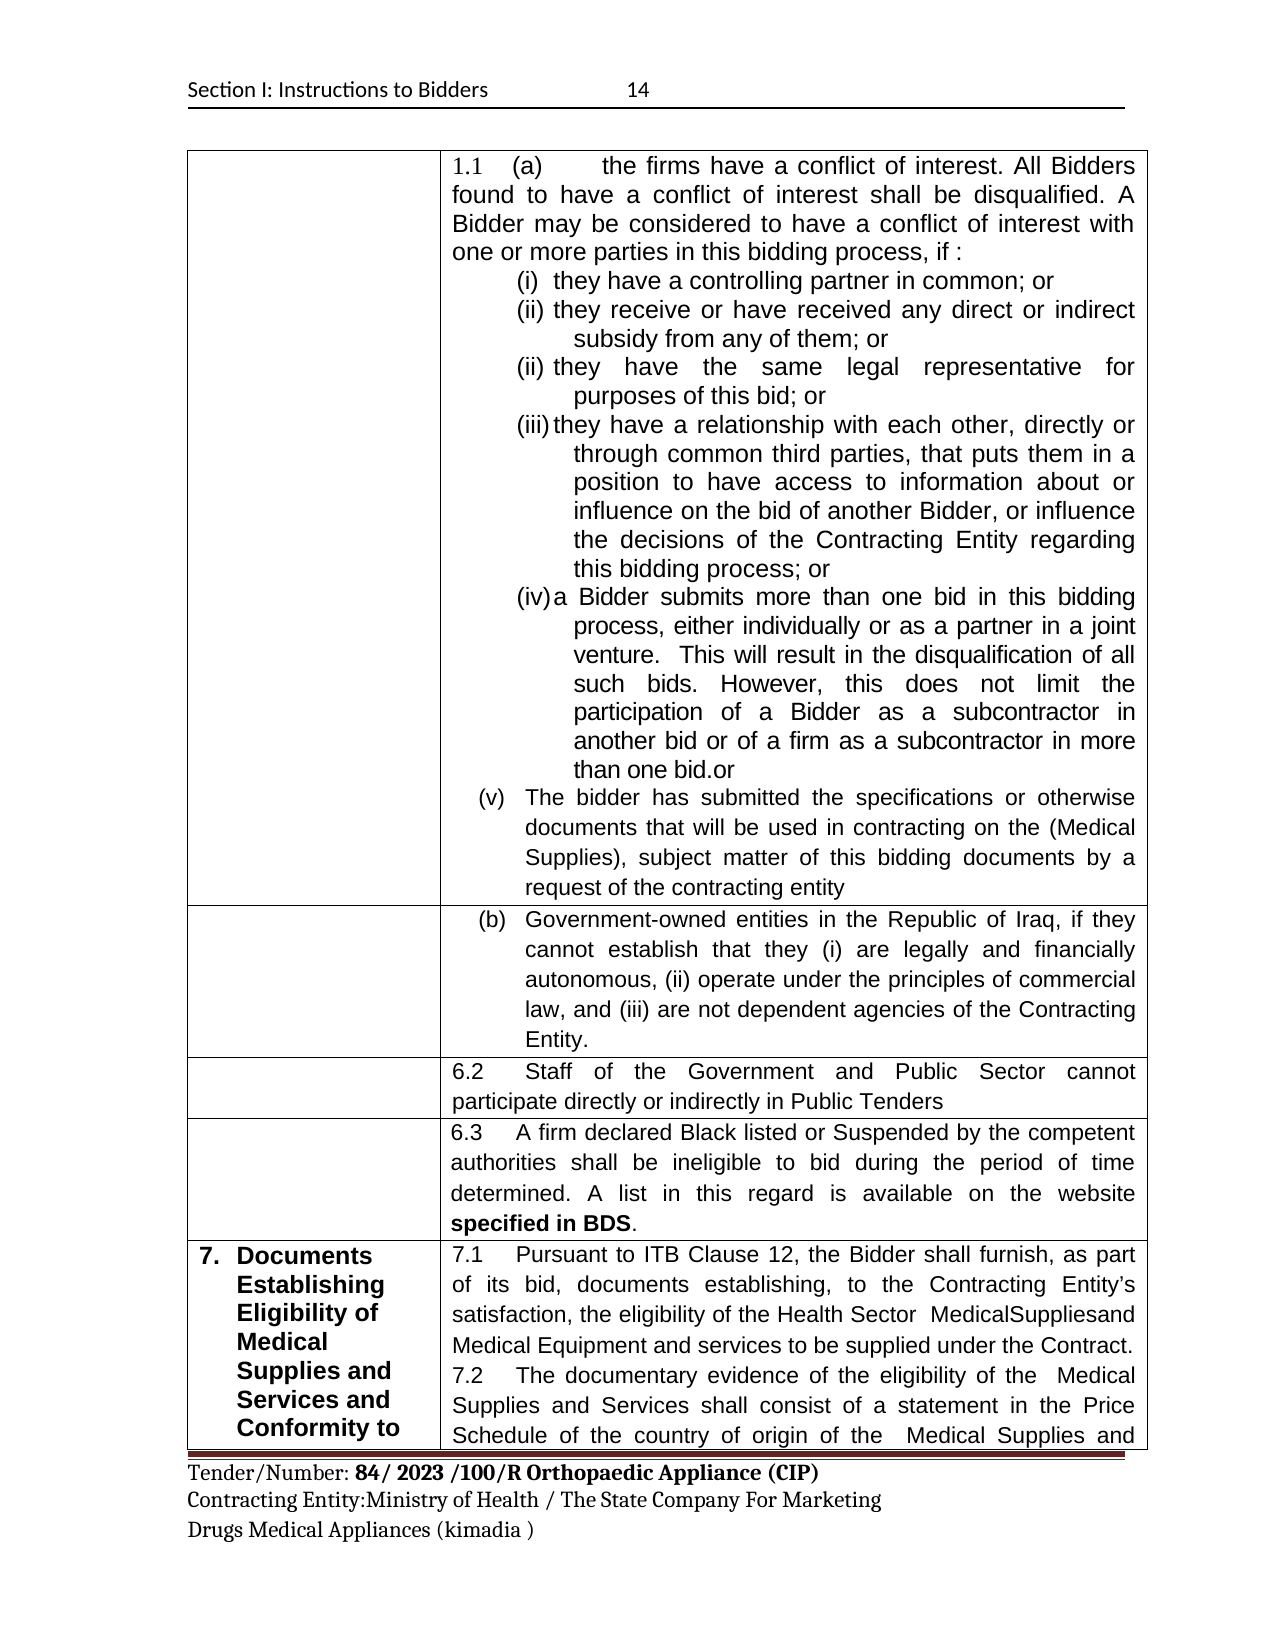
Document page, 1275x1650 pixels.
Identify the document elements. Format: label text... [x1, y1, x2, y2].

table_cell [188, 1241, 440, 1448]
table_cell (a) the firms have a conflict of interest. All Bidders found to have a conflict of interest shall be disqualified. A Bidder may be considered to have a conflict of interest with one or more parties in this bidding process, if : (i) they have a controlling partner in common; or (ii) they receive or have received any direct or indirect subsidy from any of them; or (ii) they have the same legal representative for purposes of this bid; or (iii) they have a relationship with each other, directly or through common third parties, that puts them in a position to have access to information about or influence on the bid of another Bidder, or influence the decisions of the Contracting Entity regarding this bidding process; or (iv) a Bidder submits more than one bid in this bidding process, either individually or as a partner in a joint venture. This will result in the disqualification of all such bids. However, this does not limit the participation of a Bidder as a subcontractor in another bid or of a firm as a subcontractor in more than one bid.or (v) The bidder has submitted the specifications or otherwise documents that will be used in contracting on the (Medical Supplies), subject matter of this bidding documents by a request of the contracting entity [441, 151, 1147, 904]
table_cell (b) Government-owned entities in the Republic of Iraq, if they cannot establish that they (i) are legally and financially autonomous, (ii) operate under the principles of commercial law, and (iii) are not dependent agencies of the Contracting Entity. [441, 906, 1147, 1057]
table_cell [188, 906, 440, 1057]
table_cell [188, 1119, 440, 1240]
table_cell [441, 1241, 1147, 1448]
table_cell [188, 151, 440, 904]
table_cell 6.2 Staff of the Government and Public Sector cannot participate directly or indirectly in Public Tenders [441, 1058, 1147, 1118]
table_cell 6.3 A firm declared Black listed or Suspended by the competent authorities shall be ineligible to bid during the period of time determined. A list in this regard is available on the website specified in BDS. [441, 1119, 1147, 1240]
table_cell [188, 1058, 440, 1118]
